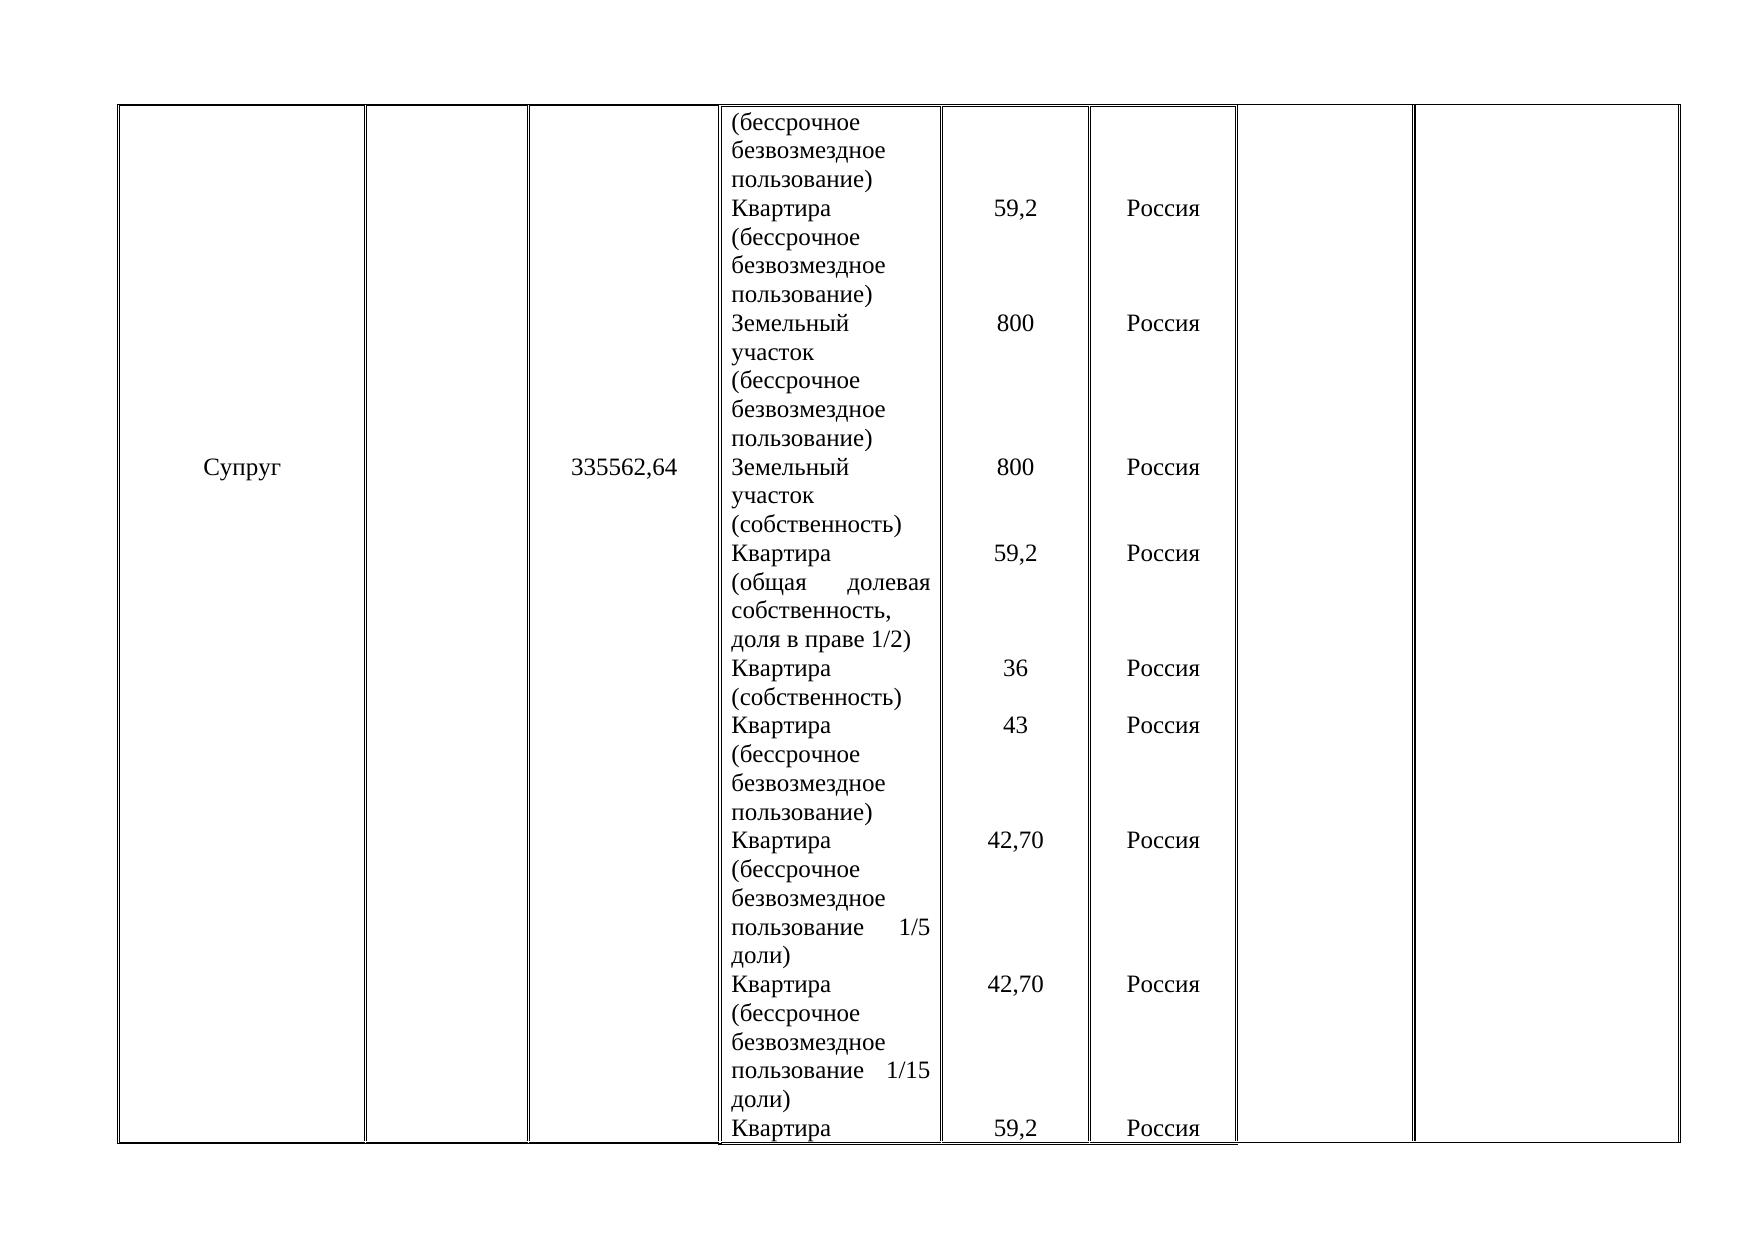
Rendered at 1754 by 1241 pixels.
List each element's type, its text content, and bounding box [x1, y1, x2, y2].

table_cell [120, 105, 366, 1142]
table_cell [942, 107, 1089, 1142]
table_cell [1237, 105, 1414, 1142]
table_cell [366, 106, 528, 1142]
table_cell 275589,22 335562,64 [528, 105, 720, 1142]
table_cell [1089, 105, 1237, 1142]
table_cell [1414, 105, 1678, 1142]
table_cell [720, 105, 942, 1142]
